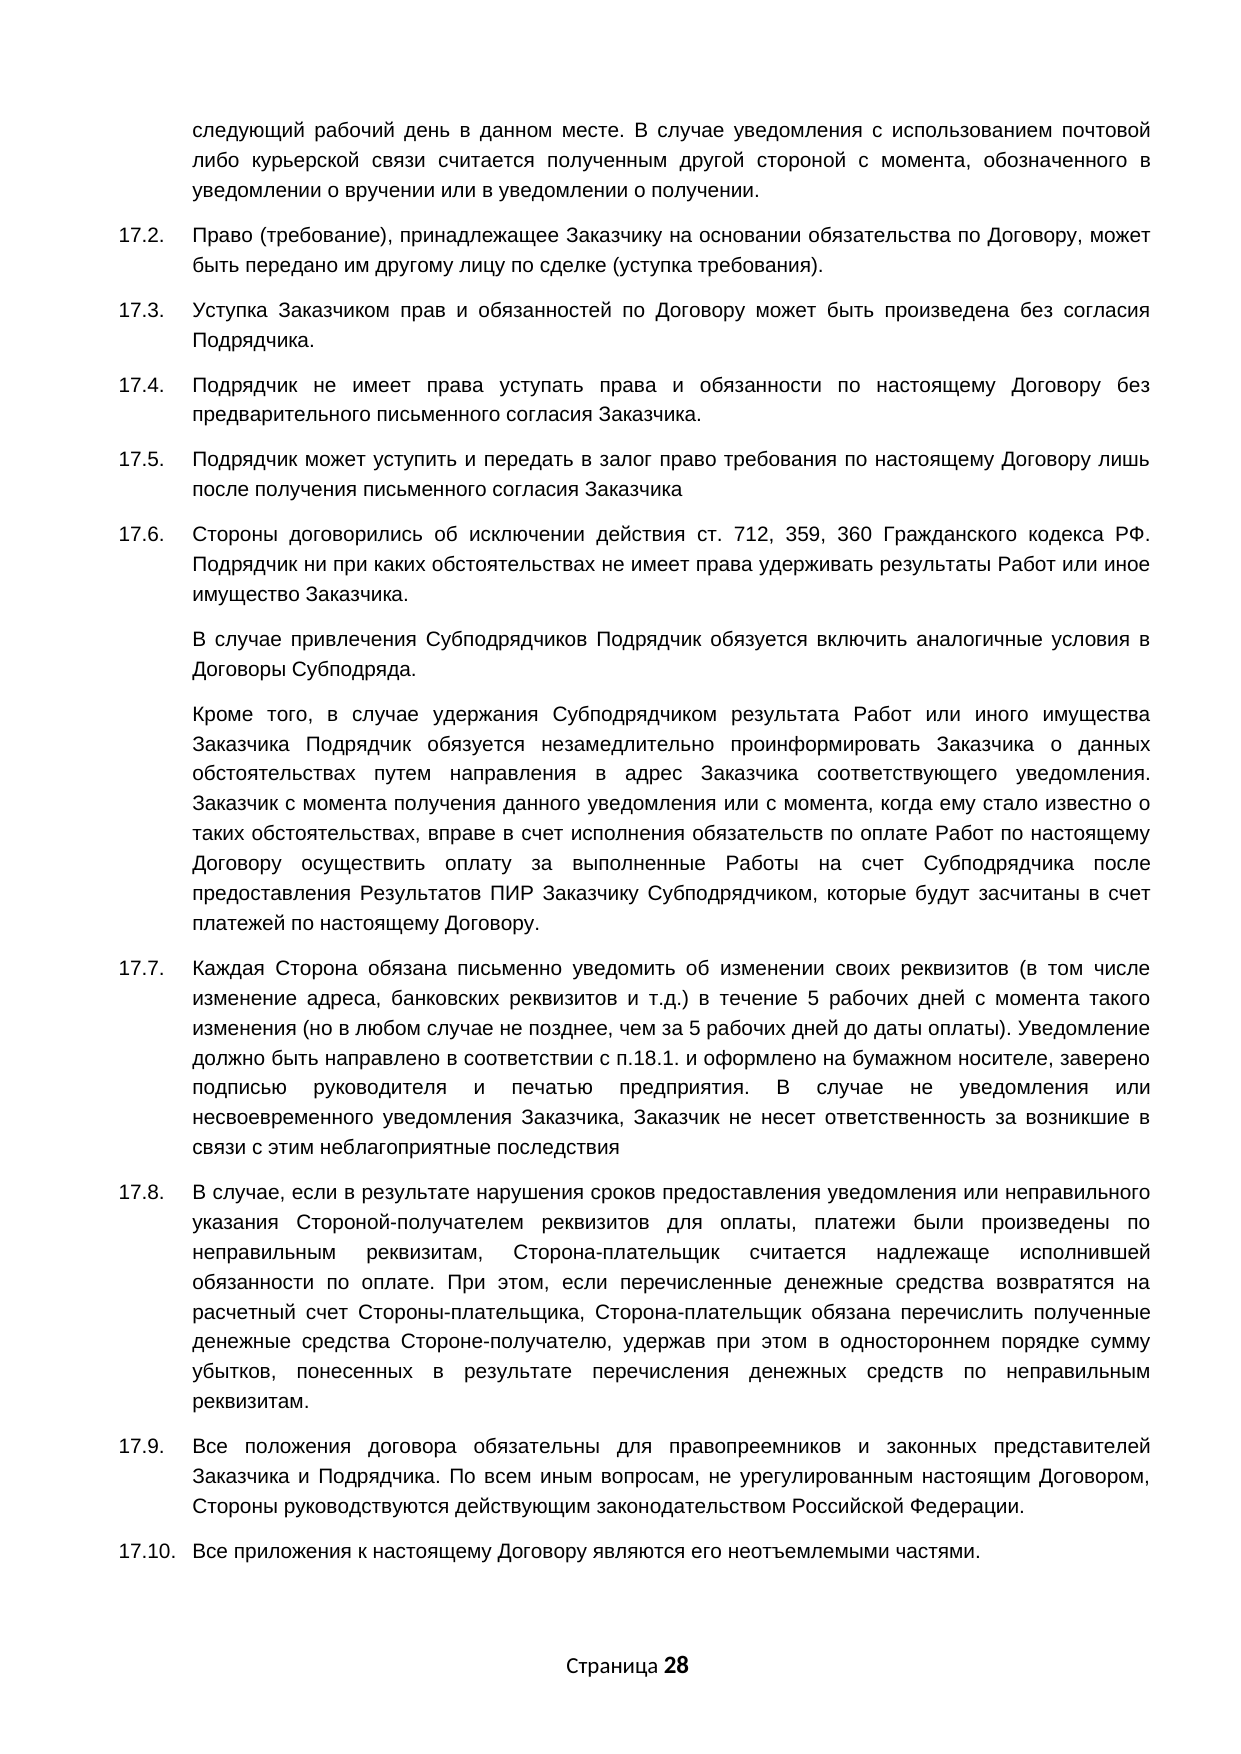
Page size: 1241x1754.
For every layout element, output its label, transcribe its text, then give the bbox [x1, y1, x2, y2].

list Подрядчик не имеет права уступать права и обязанности по настоящему Договору без предварительного письменного согласия Заказчика. [118, 372, 1152, 426]
list Каждая Сторона обязана письменно уведомить об изменении своих реквизитов (в том числе изменение адреса, банковских реквизитов и т.д.) в течение 5 рабочих дней с момента такого изменения (но в любом случае не позднее, чем за 5 рабочих дней до даты оплаты). Уведомление должно быть направлено в соответствии с п.18.1. и оформлено на бумажном носителе, заверено подписью руководителя и печатью предприятия. В случае не уведомления или несвоевременного уведомления Заказчика, Заказчик не несет ответственность за возникшие в связи с этим неблагоприятные последствия [118, 956, 1152, 1159]
list Все приложения к настоящему Договору являются его неотъемлемыми частями. [118, 1539, 1152, 1563]
list Уступка Заказчиком прав и обязанностей по Договору может быть произведена без согласия Подрядчика. [118, 298, 1152, 351]
list Все положения договора обязательны для правопреемников и законных представителей Заказчика и Подрядчика. По всем иным вопросам, не урегулированным настоящим Договором, Стороны руководствуются действующим законодательством Российской Федерации. [118, 1434, 1152, 1518]
list Стороны договорились об исключении действия ст. 712, 359, 360 Гражданского кодекса РФ. Подрядчик ни при каких обстоятельствах не имеет права удерживать результаты Работ или иное имущество Заказчика. [118, 522, 1152, 606]
list В случае, если в результате нарушения сроков предоставления уведомления или неправильного указания Стороной-получателем реквизитов для оплаты, платежи были произведены по неправильным реквизитам, Сторона-плательщик считается надлежаще исполнившей обязанности по оплате. При этом, если перечисленные денежные средства возвратятся на расчетный счет Стороны-плательщика, Сторона-плательщик обязана перечислить полученные денежные средства Стороне-получателю, удержав при этом в одностороннем порядке сумму убытков, понесенных в результате перечисления денежных средств по неправильным реквизитам. [118, 1180, 1152, 1413]
list Подрядчик может уступить и передать в залог право требования по настоящему Договору лишь после получения письменного согласия Заказчика [118, 447, 1152, 501]
list Право (требование), принадлежащее Заказчику на основании обязательства по Договору, может быть передано им другому лицу по сделке (уступка требования). [118, 223, 1152, 277]
text В случае привлечения Субподрядчиков Подрядчик обязуется включить аналогичные условия в Договоры Субподряда. [192, 627, 1152, 681]
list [118, 118, 1152, 202]
text Кроме того, в случае удержания Субподрядчиком результата Работ или иного имущества Заказчика Подрядчик обязуется незамедлительно проинформировать Заказчика о данных обстоятельствах путем направления в адрес Заказчика соответствующего уведомления. Заказчик с момента получения данного уведомления или с момента, когда ему стало известно о таких обстоятельствах, вправе в счет исполнения обязательств по оплате Работ по настоящему Договору осуществить оплату за выполненные Работы на счет Субподрядчика после предоставления Результатов ПИР Заказчику Субподрядчиком, которые будут засчитаны в счет платежей по настоящему Договору. [192, 701, 1152, 935]
